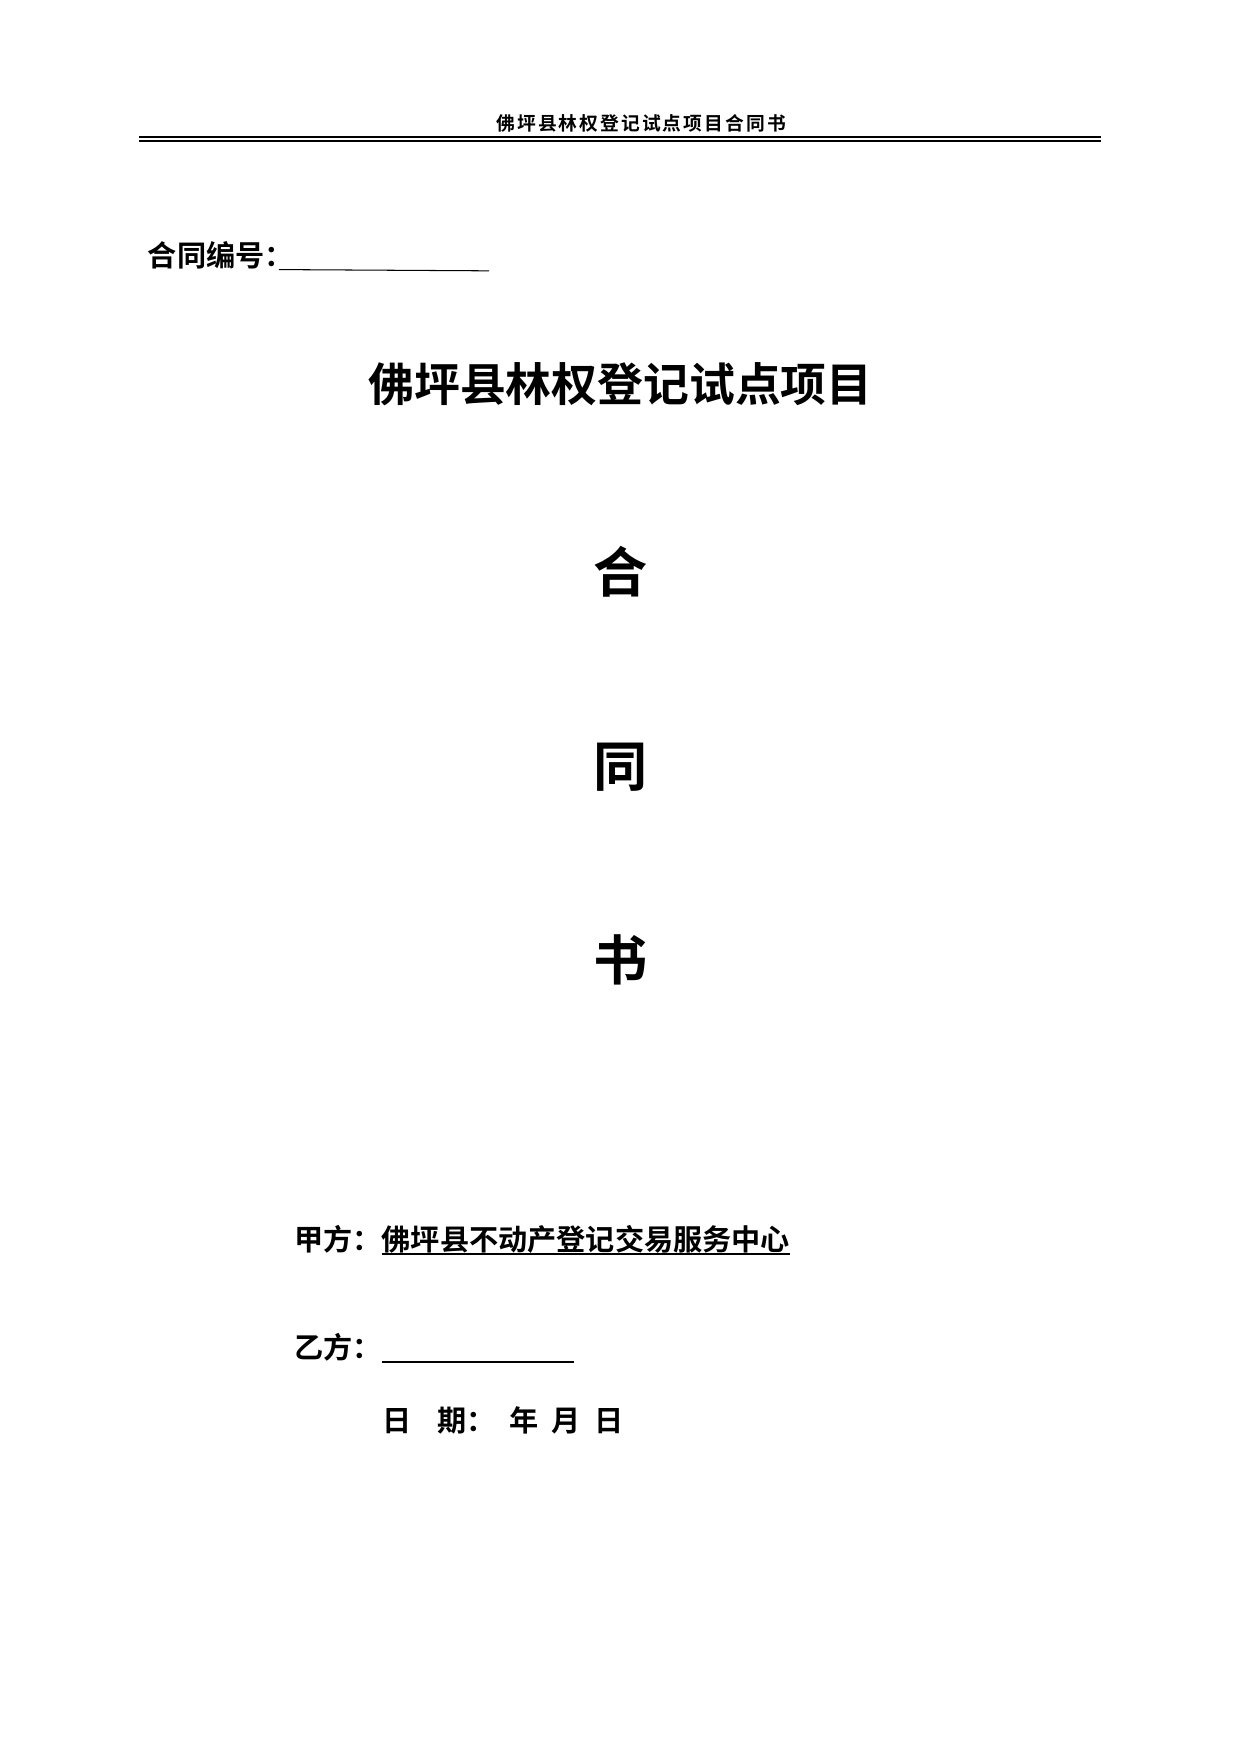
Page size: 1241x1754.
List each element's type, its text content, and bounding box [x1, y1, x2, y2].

text 甲方：佛坪县不动产登记交易服务中心 [148, 1200, 1093, 1275]
text 乙方： [148, 1317, 1093, 1369]
text 佛坪县林权登记试点项目 [148, 348, 1093, 414]
text 日 期： 年 月 日 [148, 1390, 1093, 1442]
text 书 [148, 917, 1093, 996]
text 合 [148, 530, 1093, 608]
text 合同编号： [148, 233, 1093, 275]
text 同 [148, 724, 1093, 802]
